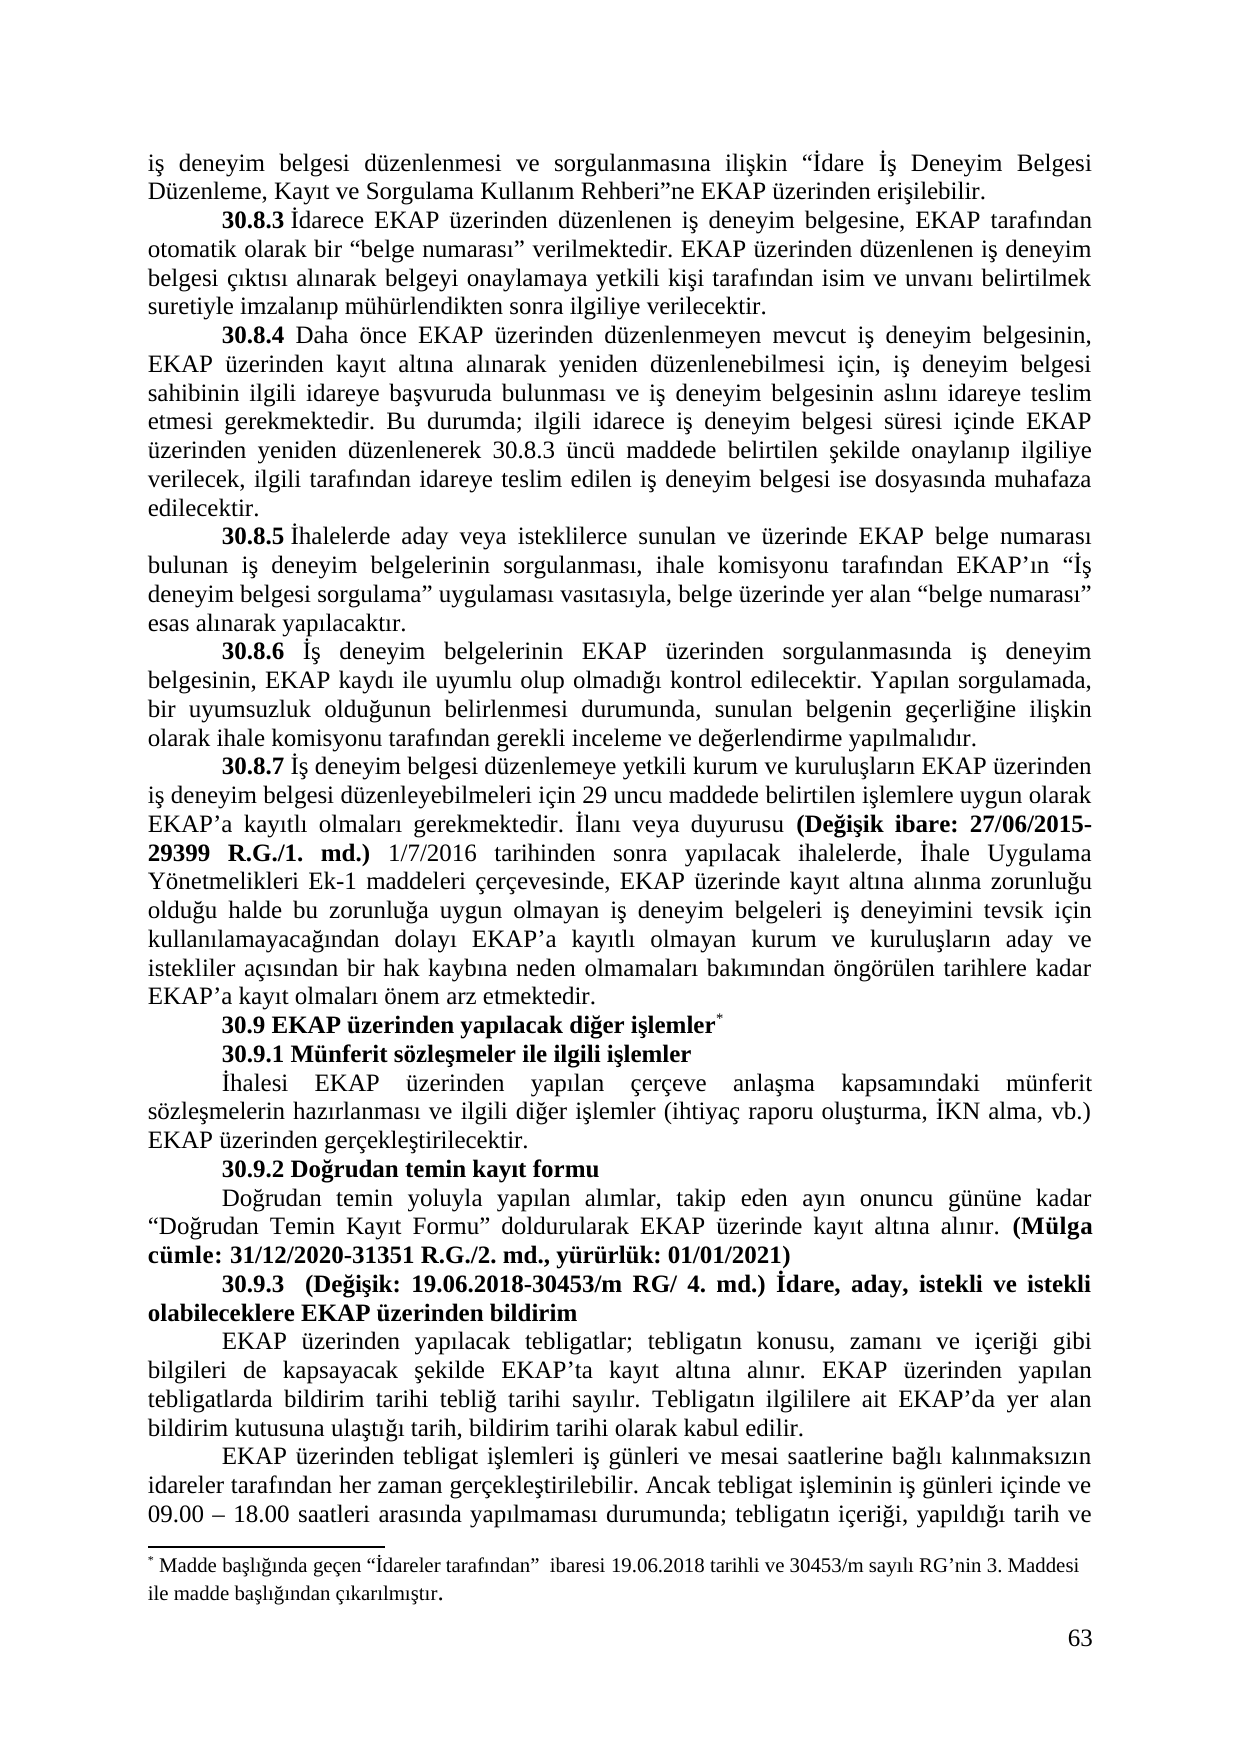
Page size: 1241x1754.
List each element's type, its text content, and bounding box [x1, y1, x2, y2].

text 30.8.7 İş deneyim belgesi düzenlemeye yetkili kurum ve kuruluşların EKAP üzerinden iş deneyim belgesi düzenleyebilmeleri için 29 uncu maddede belirtilen işlemlere uygun olarak EKAP’a kayıtlı olmaları gerekmektedir. İlanı veya duyurusu (Değişik ibare: 27/06/2015-29399 R.G./1. md.) 1/7/2016 tarihinden sonra yapılacak ihalelerde, İhale Uygulama Yönetmelikleri Ek-1 maddeleri çerçevesinde, EKAP üzerinde kayıt altına alınma zorunluğu olduğu halde bu zorunluğa uygun olmayan iş deneyim belgeleri iş deneyimini tevsik için kullanılamayacağından dolayı EKAP’a kayıtlı olmayan kurum ve kuruluşların aday ve istekliler açısından bir hak kaybına neden olmamaları bakımından öngörülen tarihlere kadar EKAP’a kayıt olmaları önem arz etmektedir. [148, 751, 1092, 1010]
text 30.9.1 Münferit sözleşmeler ile ilgili işlemler [148, 1039, 1092, 1068]
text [148, 1441, 1092, 1528]
text 30.8.6 İş deneyim belgelerinin EKAP üzerinden sorgulanmasında iş deneyim belgesinin, EKAP kaydı ile uyumlu olup olmadığı kontrol edilecektir. Yapılan sorgulamada, bir uyumsuzluk olduğunun belirlenmesi durumunda, sunulan belgenin geçerliğine ilişkin olarak ihale komisyonu tarafından gerekli inceleme ve değerlendirme yapılmalıdır. [148, 636, 1092, 751]
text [148, 148, 1092, 205]
text Doğrudan temin yoluyla yapılan alımlar, takip eden ayın onuncu gününe kadar “Doğrudan Temin Kayıt Formu” doldurularak EKAP üzerinde kayıt altına alınır. (Mülga cümle: 31/12/2020-31351 R.G./2. md., yürürlük: 01/01/2021) [148, 1183, 1092, 1269]
text 30.9.3 (Değişik: 19.06.2018-30453/m RG/ 4. md.) İdare, aday, istekli ve istekli olabileceklere EKAP üzerinden bildirim [148, 1269, 1092, 1326]
text EKAP üzerinden yapılacak tebligatlar; tebligatın konusu, zamanı ve içeriği gibi bilgileri de kapsayacak şekilde EKAP’ta kayıt altına alınır. EKAP üzerinden yapılan tebligatlarda bildirim tarihi tebliğ tarihi sayılır. Tebligatın ilgililere ait EKAP’da yer alan bildirim kutusuna ulaştığı tarih, bildirim tarihi olarak kabul edilir. [148, 1326, 1092, 1441]
text İhalesi EKAP üzerinden yapılan çerçeve anlaşma kapsamındaki münferit sözleşmelerin hazırlanması ve ilgili diğer işlemler (ihtiyaç raporu oluşturma, İKN alma, vb.) EKAP üzerinden gerçekleştirilecektir. [148, 1068, 1092, 1154]
text 30.8.5 İhalelerde aday veya isteklilerce sunulan ve üzerinde EKAP belge numarası bulunan iş deneyim belgelerinin sorgulanması, ihale komisyonu tarafından EKAP’ın “İş deneyim belgesi sorgulama” uygulaması vasıtasıyla, belge üzerinde yer alan “belge numarası” esas alınarak yapılacaktır. [148, 521, 1092, 636]
text 30.9.2 Doğrudan temin kayıt formu [148, 1154, 1092, 1183]
subtitle 30.9 EKAP üzerinden yapılacak diğer işlemler [148, 1010, 1092, 1039]
text 30.8.4 Daha önce EKAP üzerinden düzenlenmeyen mevcut iş deneyim belgesinin, EKAP üzerinden kayıt altına alınarak yeniden düzenlenebilmesi için, iş deneyim belgesi sahibinin ilgili idareye başvuruda bulunması ve iş deneyim belgesinin aslını idareye teslim etmesi gerekmektedir. Bu durumda; ilgili idarece iş deneyim belgesi süresi içinde EKAP üzerinden yeniden düzenlenerek 30.8.3 üncü maddede belirtilen şekilde onaylanıp ilgiliye verilecek, ilgili tarafından idareye teslim edilen iş deneyim belgesi ise dosyasında muhafaza edilecektir. [148, 320, 1092, 521]
text 30.8.3 İdarece EKAP üzerinden düzenlenen iş deneyim belgesine, EKAP tarafından otomatik olarak bir “belge numarası” verilmektedir. EKAP üzerinden düzenlenen iş deneyim belgesi çıktısı alınarak belgeyi onaylamaya yetkili kişi tarafından isim ve unvanı belirtilmek suretiyle imzalanıp mühürlendikten sonra ilgiliye verilecektir. [148, 205, 1092, 320]
